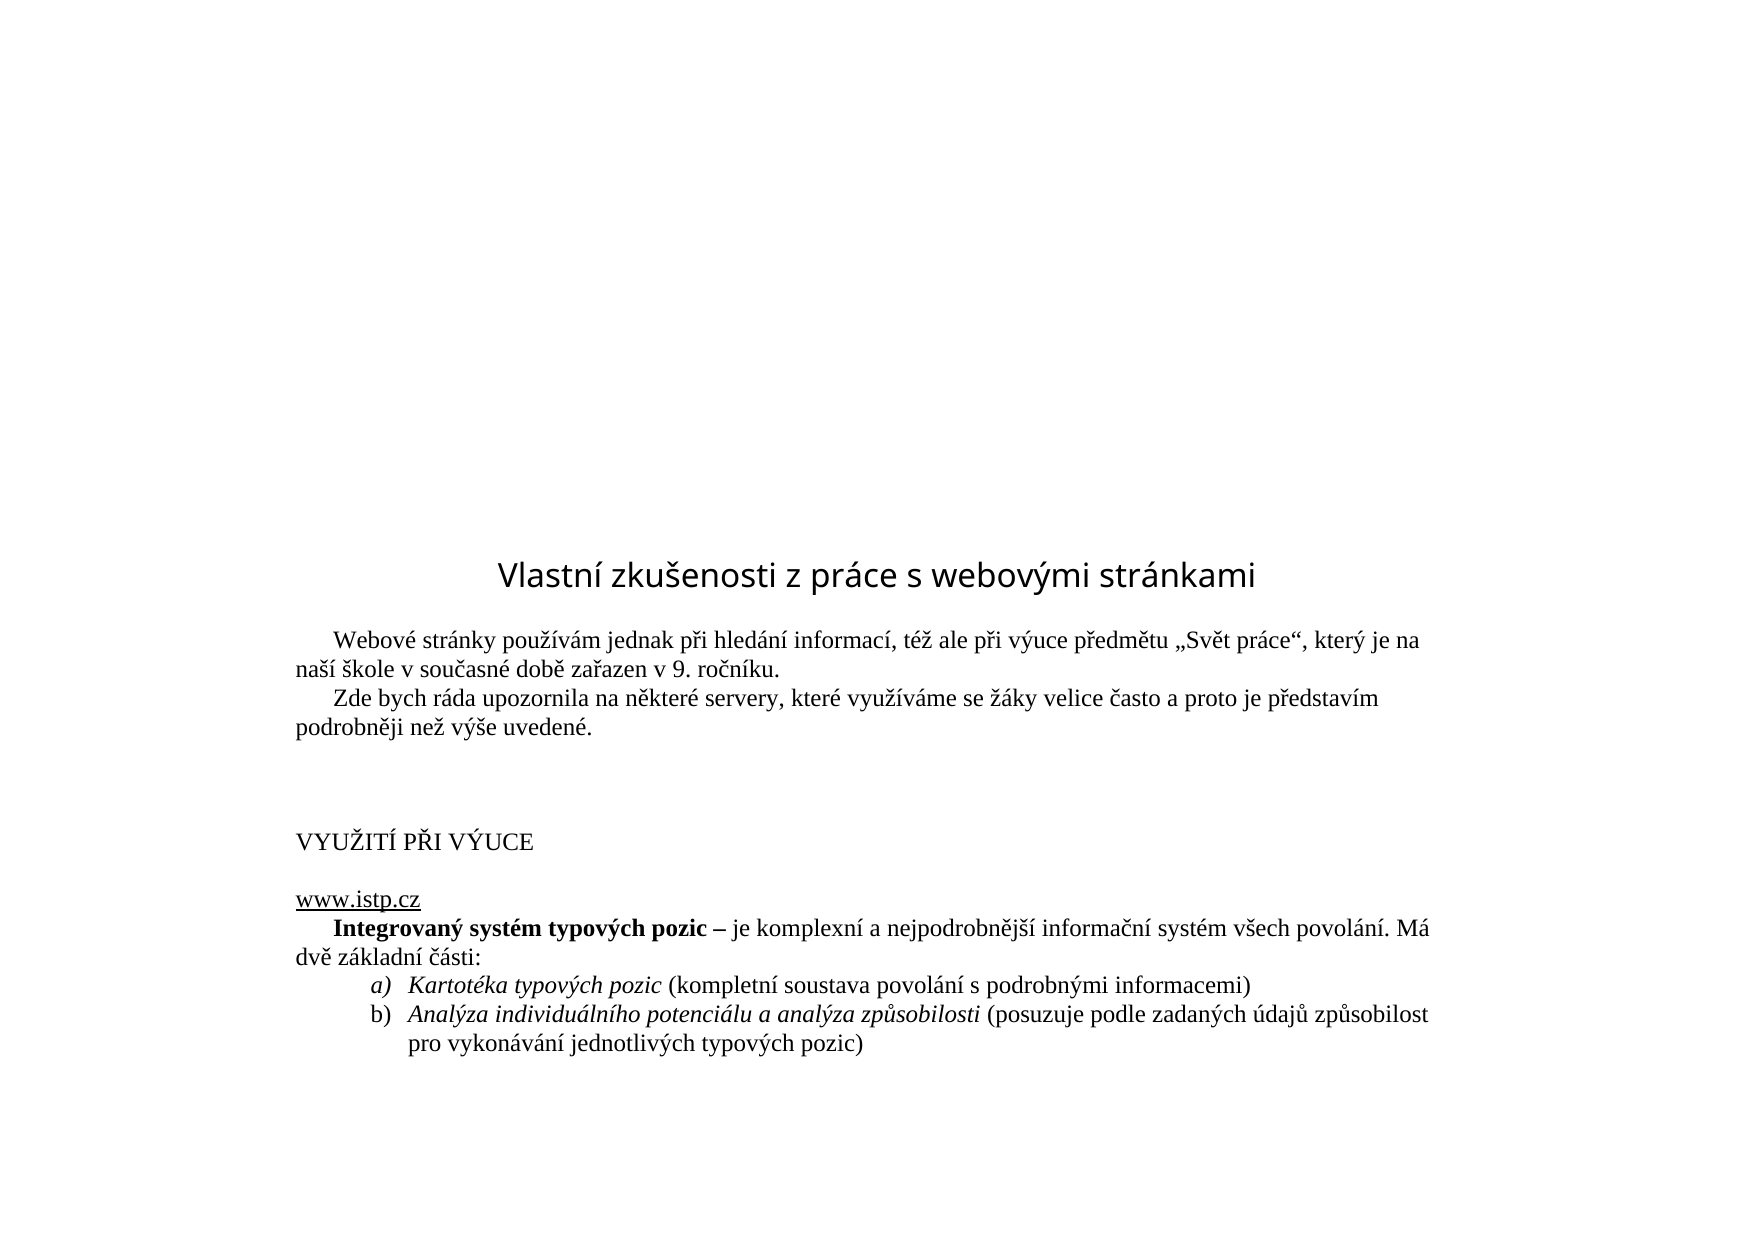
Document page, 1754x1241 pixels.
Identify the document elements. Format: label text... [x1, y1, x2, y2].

text Webové stránky používám jednak při hledání informací, též ale při výuce předmětu „Svět práce“, který je na naší škole v současné době zařazen v 9. ročníku. [295, 626, 1459, 683]
text VYUŽITÍ PŘI VÝUCE [295, 827, 1459, 856]
text Integrovaný systém typových pozic – je komplexní a nejpodrobnější informační systém všech povolání. Má dvě základní části: [295, 913, 1459, 971]
text Vlastní zkušenosti z práce s webovými stránkami [295, 551, 1459, 597]
text www.istp.cz [295, 884, 1459, 913]
list Analýza individuálního potenciálu a analýza způsobilosti (posuzuje podle zadaných údajů způsobilost pro vykonávání jednotlivých typových pozic) [370, 999, 1459, 1057]
text Zde bych ráda upozornila na některé servery, které využíváme se žáky velice často a proto je představím podrobněji než výše uvedené. [295, 683, 1459, 741]
list Kartotéka typových pozic (kompletní soustava povolání s podrobnými informacemi) [370, 971, 1459, 999]
